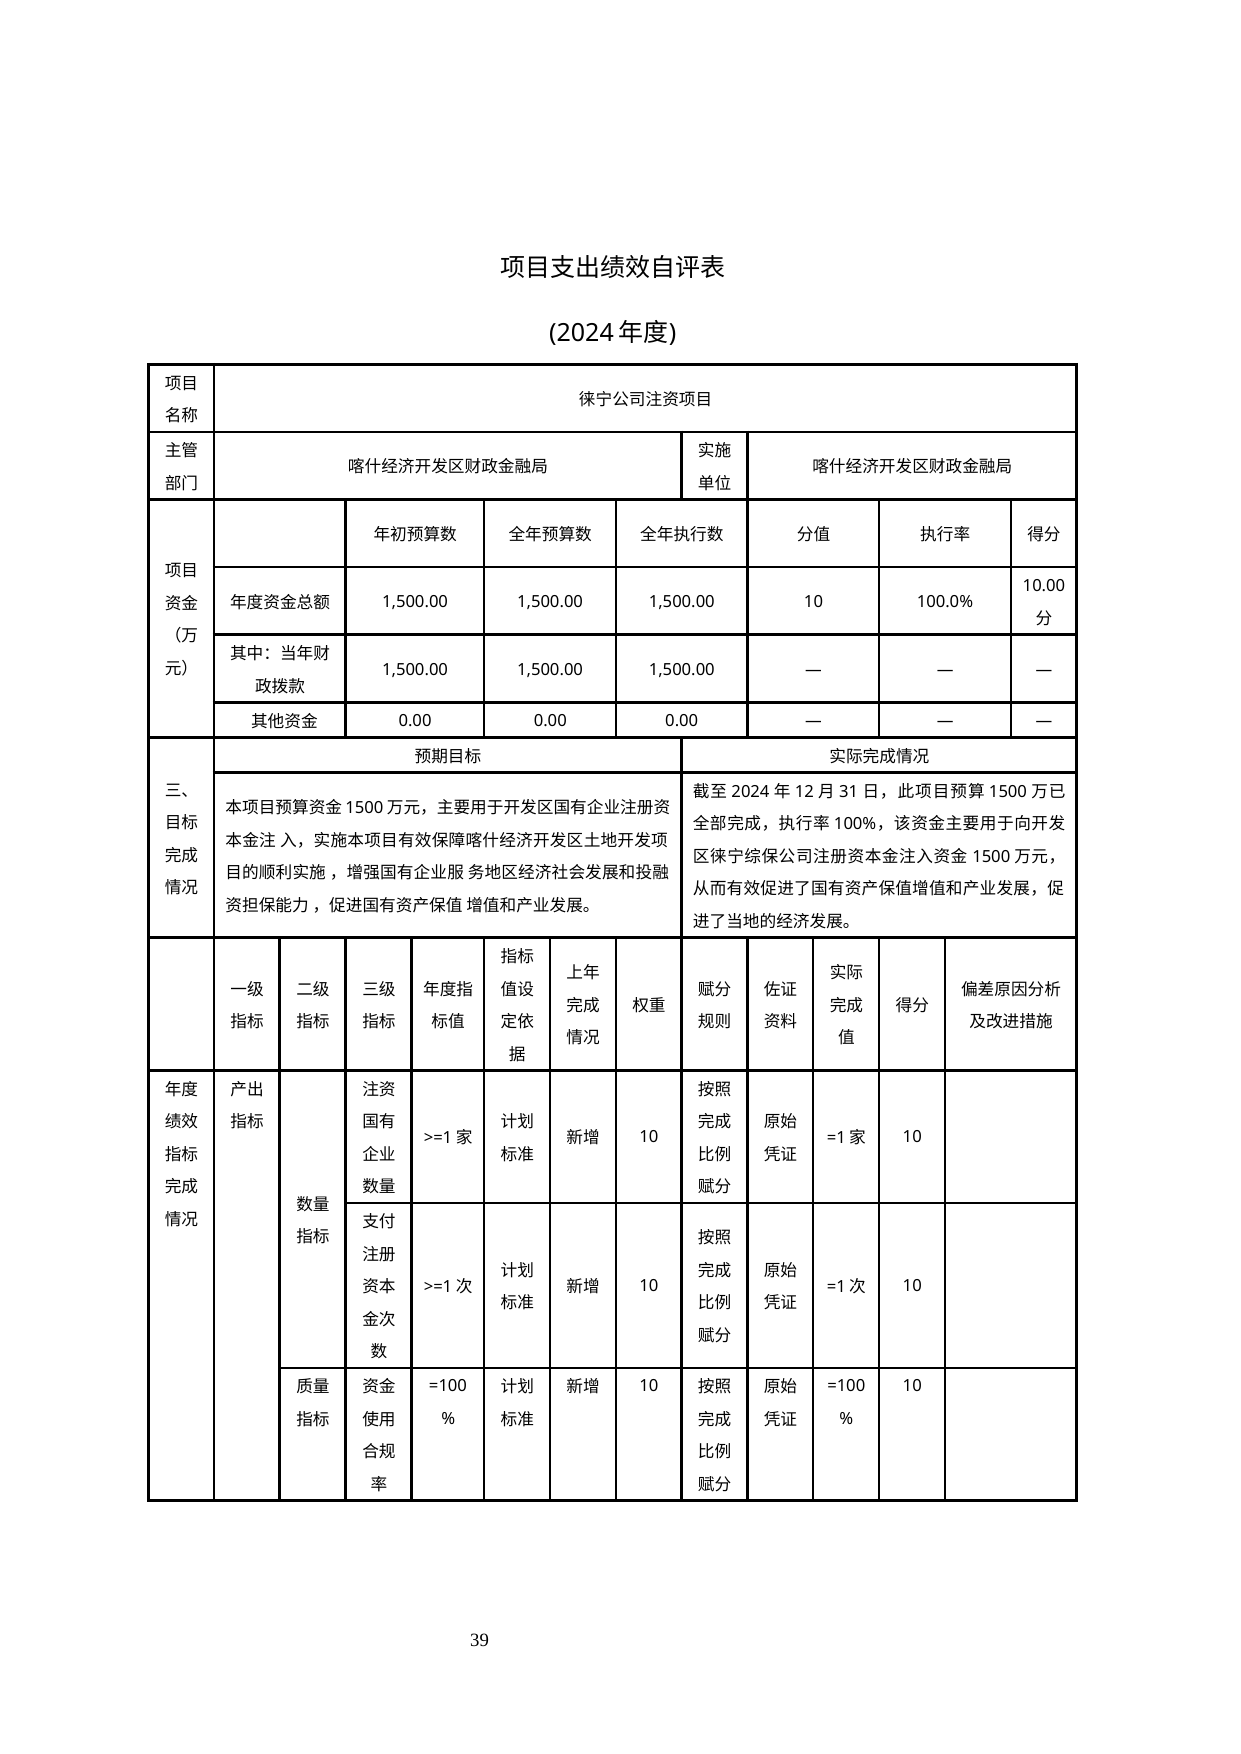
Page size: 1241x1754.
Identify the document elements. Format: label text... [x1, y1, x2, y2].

table_cell [215, 501, 344, 566]
table_cell 实施单位 [683, 433, 746, 498]
table_cell — [1012, 704, 1075, 736]
table_cell 得分 [880, 939, 944, 1069]
table_cell 原始凭证 [749, 1369, 812, 1499]
table_cell 100.0% [880, 568, 1010, 633]
table_cell 年初预算数 [347, 501, 483, 566]
table_cell 指标值设定依据 [485, 939, 549, 1069]
table_header 项目支出绩效自评表 [148, 233, 1077, 298]
table_cell 原始凭证 [749, 1204, 812, 1367]
table_cell =100% [413, 1369, 483, 1499]
table_cell 按照完成比例赋分 [683, 1369, 746, 1499]
table_cell 原始凭证 [749, 1072, 812, 1201]
table_cell 三、目标完成情况 [150, 739, 213, 936]
table_cell 喀什经济开发区财政金融局 [215, 433, 680, 498]
table_cell 其他资金 [215, 704, 344, 736]
table_cell [946, 1072, 1075, 1201]
table_cell [946, 1369, 1075, 1499]
table_cell 全年预算数 [485, 501, 615, 566]
table_cell 10 [880, 1072, 944, 1201]
table_cell 赋分规则 [683, 939, 746, 1069]
table_cell 年度绩效指标完成情况 [150, 1072, 213, 1499]
table_cell 计划标准 [485, 1072, 549, 1201]
table_cell =1家 [814, 1072, 878, 1201]
table_cell 10 [617, 1204, 680, 1367]
table_cell 产出指标 [215, 1072, 278, 1499]
table_cell 喀什经济开发区财政金融局 [749, 433, 1075, 498]
table_cell 实际完成情况 [683, 739, 1075, 771]
table_cell =1次 [814, 1204, 878, 1367]
table_cell 执行率 [880, 501, 1010, 566]
table_cell 1,500.00 [617, 636, 746, 701]
table_cell 10 [617, 1369, 680, 1499]
table_cell 徕宁公司注资项目 [215, 366, 1075, 431]
table_cell 注资国有企业数量 [347, 1072, 410, 1201]
table_cell 截至2024年12月31日，此项目预算1500万已全部完成，执行率100%，该资金主要用于向开发区徕宁综保公司注册资本金注入资金1500万元，从而有效促进了国有资产保值增值和产业发展，促进了当地的经济发展。 [683, 774, 1075, 936]
table_cell 0.00 [485, 704, 615, 736]
table_cell 新增 [551, 1072, 615, 1201]
table_cell >=1次 [413, 1204, 483, 1367]
table_cell 计划标准 [485, 1204, 549, 1367]
table_cell 按照完成比例赋分 [683, 1204, 746, 1367]
table_cell 10 [880, 1204, 944, 1367]
table_cell 新增 [551, 1369, 615, 1499]
table_cell 1,500.00 [617, 568, 746, 633]
table_cell 1,500.00 [347, 568, 483, 633]
table_cell 10.00分 [1012, 568, 1075, 633]
table_cell 资金使用合规率 [347, 1369, 410, 1499]
table_cell 一级指标 [215, 939, 278, 1069]
table_cell 0.00 [617, 704, 746, 736]
table_cell 10 [749, 568, 878, 633]
table_cell 项目资金 （万元） [150, 501, 213, 736]
table_cell 上年完成情况 [551, 939, 615, 1069]
table_cell 数量指标 [281, 1072, 344, 1367]
table_cell 1,500.00 [485, 568, 615, 633]
table_cell 佐证资料 [749, 939, 812, 1069]
table_cell 年度资金总额 [215, 568, 344, 633]
table_cell (2024年度) [148, 298, 1077, 363]
table_cell 全年执行数 [617, 501, 746, 566]
table_cell 10 [617, 1072, 680, 1201]
table_cell >=1家 [413, 1072, 483, 1201]
table_cell — [749, 636, 878, 701]
table_cell 实际完成值 [814, 939, 878, 1069]
table_cell 分值 [749, 501, 878, 566]
table_cell 新增 [551, 1204, 615, 1367]
table_cell — [880, 704, 1010, 736]
table_cell — [880, 636, 1010, 701]
table_cell 预期目标 [215, 739, 680, 771]
table_cell — [1012, 636, 1075, 701]
table_cell 按照完成比例赋分 [683, 1072, 746, 1201]
table_cell 支付注册资本金次数 [347, 1204, 410, 1367]
table_cell 年度指标值 [413, 939, 483, 1069]
table_cell 二级指标 [281, 939, 344, 1069]
table_cell 本项目预算资金1500万元，主要用于开发区国有企业注册资本金注 入，实施本项目有效保障喀什经济开发区土地开发项目的顺利实施 ，增强国有企业服 务地区经济社会发展和投融资担保能力 ，促进国有资产保值 增值和产业发展。 [215, 774, 680, 936]
table_cell 10 [880, 1369, 944, 1499]
table_cell [946, 1204, 1075, 1367]
table_cell 三级指标 [347, 939, 410, 1069]
table_cell [150, 939, 213, 1069]
table_cell 权重 [617, 939, 680, 1069]
table_cell 0.00 [347, 704, 483, 736]
table_cell 质量指标 [281, 1369, 344, 1499]
table_cell 主管部门 [150, 433, 213, 498]
table_cell 偏差原因分析及改进措施 [946, 939, 1075, 1069]
table_cell 1,500.00 [347, 636, 483, 701]
table_cell 计划标准 [485, 1369, 549, 1499]
table_cell =100% [814, 1369, 878, 1499]
table_cell 项目名称 [150, 366, 213, 431]
table_cell 其中：当年财政拨款 [215, 636, 344, 701]
table_cell — [749, 704, 878, 736]
table_cell 得分 [1012, 501, 1075, 566]
table_cell 1,500.00 [485, 636, 615, 701]
